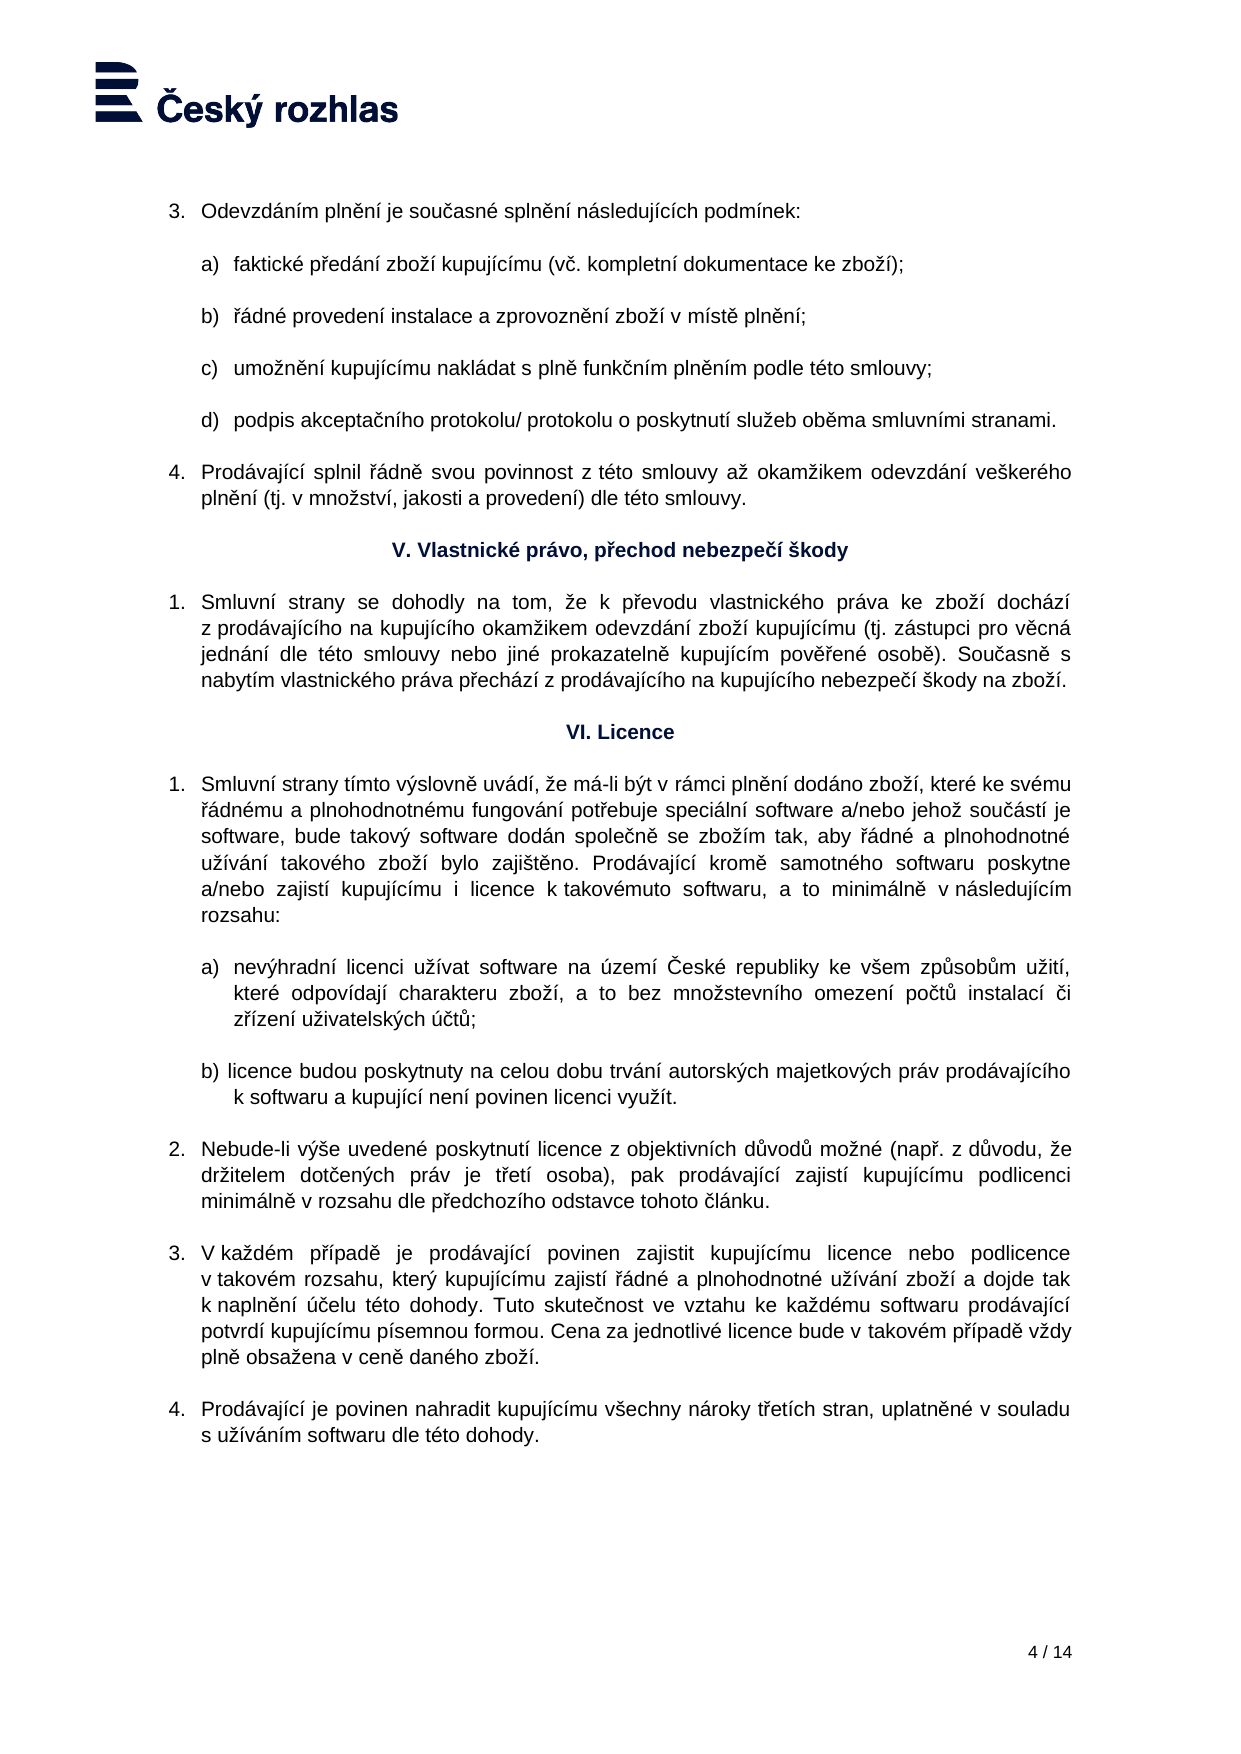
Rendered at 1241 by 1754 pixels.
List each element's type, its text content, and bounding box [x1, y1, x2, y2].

subtitle Licence [168, 719, 1072, 745]
list podpis akceptačního protokolu/ protokolu o poskytnutí služeb oběma smluvními stranami. [201, 406, 1072, 432]
list licence budou poskytnuty na celou dobu trvání autorských majetkových práv prodávajícího k softwaru a kupující není povinen licenci využít. [201, 1057, 1072, 1109]
list Prodávající splnil řádně svou povinnost z této smlouvy až okamžikem odevzdání veškerého plnění (tj. v množství, jakosti a provedení) dle této smlouvy. [168, 458, 1072, 511]
list umožnění kupujícímu nakládat s plně funkčním plněním podle této smlouvy; [201, 354, 1072, 380]
list Prodávající je povinen nahradit kupujícímu všechny nároky třetích stran, uplatněné v souladu s užíváním softwaru dle této dohody. [168, 1396, 1072, 1448]
picture [95, 62, 398, 128]
list faktické předání zboží kupujícímu (vč. kompletní dokumentace ke zboží); [201, 250, 1072, 276]
list V každém případě je prodávající povinen zajistit kupujícímu licence nebo podlicence v takovém rozsahu, který kupujícímu zajistí řádné a plnohodnotné užívání zboží a dojde tak k naplnění účelu této dohody. Tuto skutečnost ve vztahu ke každému softwaru prodávající potvrdí kupujícímu písemnou formou. Cena za jednotlivé licence bude v takovém případě vždy plně obsažena v ceně daného zboží. [168, 1240, 1072, 1370]
list nevýhradní licenci užívat software na území České republiky ke všem způsobům užití, které odpovídají charakteru zboží, a to bez množstevního omezení počtů instalací či zřízení uživatelských účtů; [201, 953, 1072, 1031]
list Nebude-li výše uvedené poskytnutí licence z objektivních důvodů možné (např. z důvodu, že držitelem dotčených práv je třetí osoba), pak prodávající zajistí kupujícímu podlicenci minimálně v rozsahu dle předchozího odstavce tohoto článku. [168, 1136, 1072, 1214]
list Smluvní strany se dohodly na tom, že k převodu vlastnického práva ke zboží dochází z prodávajícího na kupujícího okamžikem odevzdání zboží kupujícímu (tj. zástupci pro věcná jednání dle této smlouvy nebo jiné prokazatelně kupujícím pověřené osobě). Současně s nabytím vlastnického práva přechází z prodávajícího na kupujícího nebezpečí škody na zboží. [168, 589, 1072, 693]
list Odevzdáním plnění je současné splnění následujících podmínek: [168, 198, 1072, 224]
list Smluvní strany tímto výslovně uvádí, že má-li být v rámci plnění dodáno zboží, které ke svému řádnému a plnohodnotnému fungování potřebuje speciální software a/nebo jehož součástí je software, bude takový software dodán společně se zbožím tak, aby řádné a plnohodnotné užívání takového zboží bylo zajištěno. Prodávající kromě samotného softwaru poskytne a/nebo zajistí kupujícímu i licence k takovémuto softwaru, a to minimálně v následujícím rozsahu: [168, 771, 1072, 927]
subtitle Vlastnické právo, přechod nebezpečí škody [168, 537, 1072, 563]
list řádné provedení instalace a zprovoznění zboží v místě plnění; [201, 302, 1072, 328]
